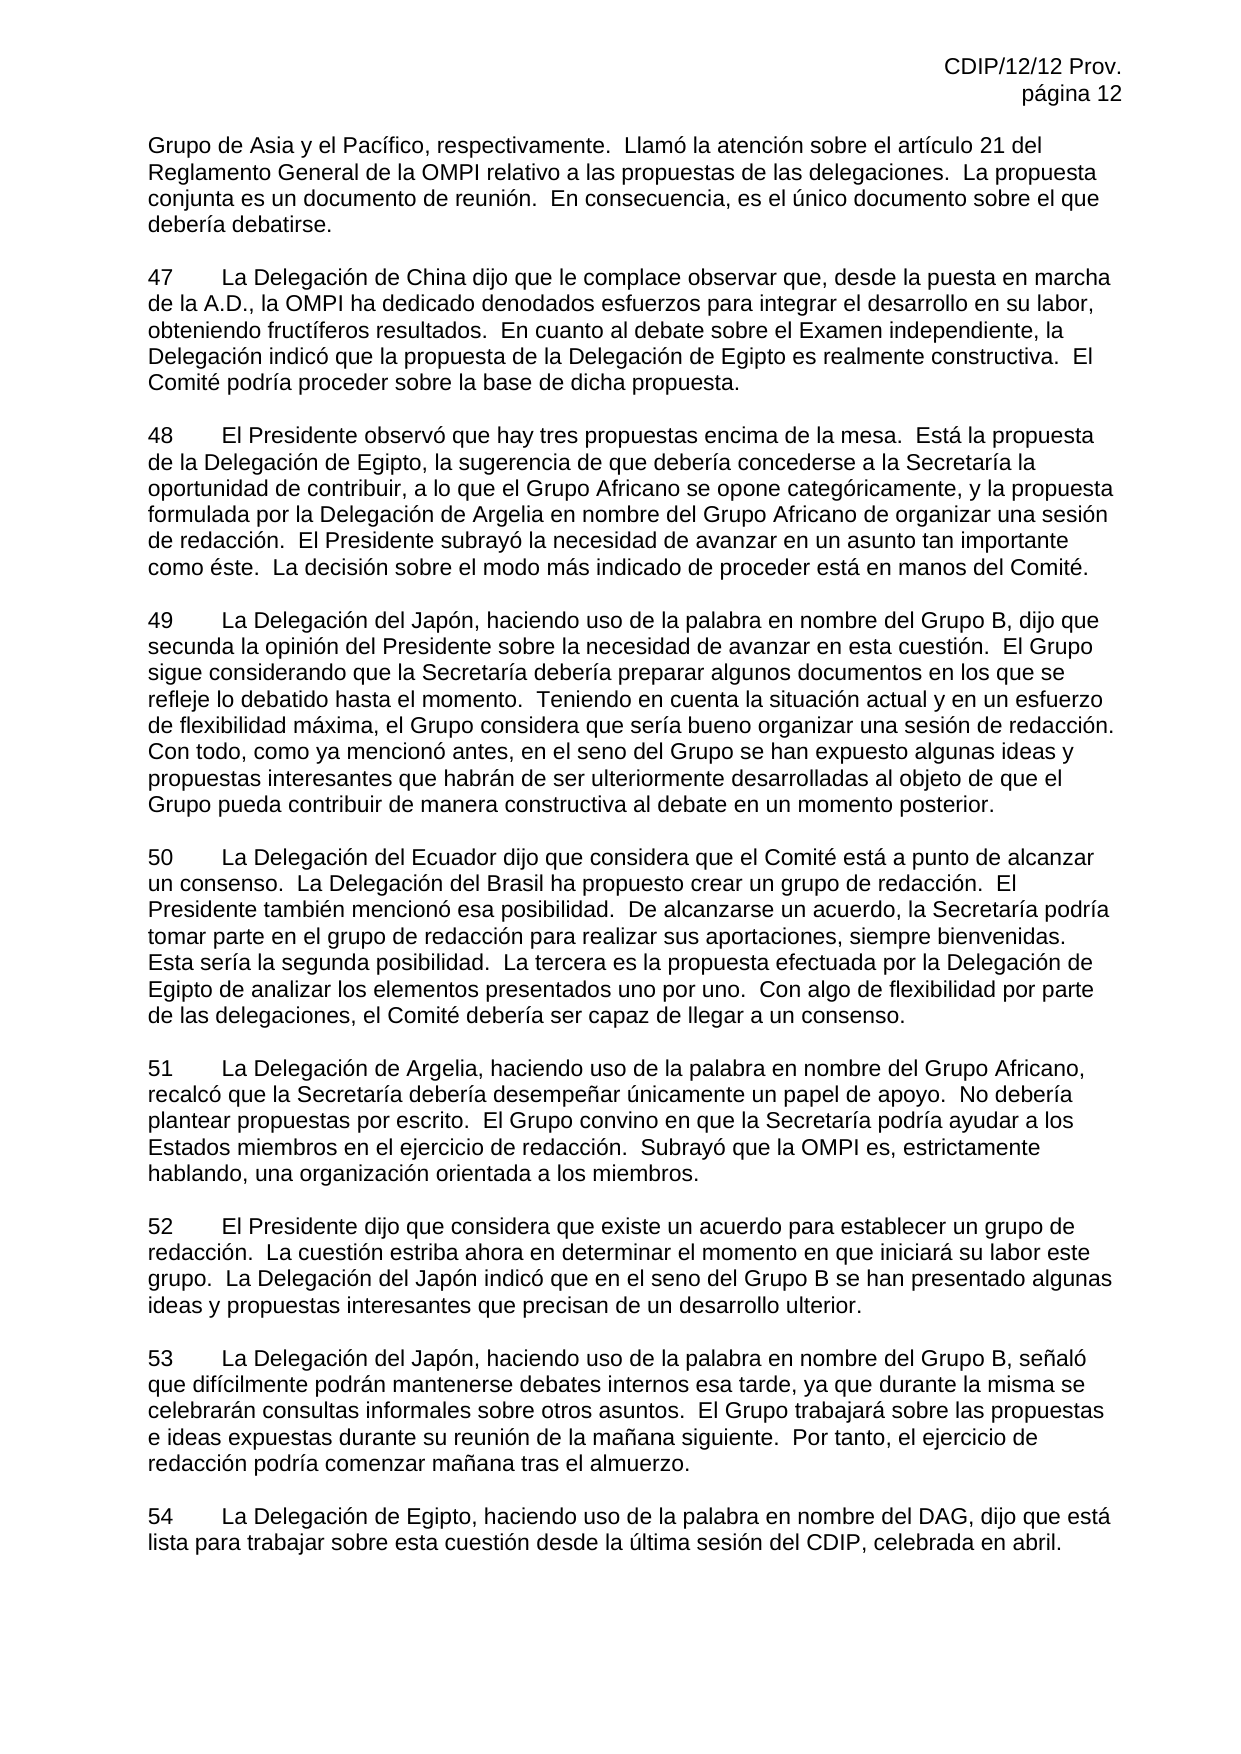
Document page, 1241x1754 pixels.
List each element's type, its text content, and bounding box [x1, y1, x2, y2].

text El Presidente observó que hay tres propuestas encima de la mesa. Está la propuesta de la Delegación de Egipto, la sugerencia de que debería concederse a la Secretaría la oportunidad de contribuir, a lo que el Grupo Africano se opone categóricamente, y la propuesta formulada por la Delegación de Argelia en nombre del Grupo Africano de organizar una sesión de redacción. El Presidente subrayó la necesidad de avanzar en un asunto tan importante como éste. La decisión sobre el modo más indicado de proceder está en manos del Comité. [148, 422, 1122, 580]
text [148, 132, 1122, 238]
text La Delegación del Ecuador dijo que considera que el Comité está a punto de alcanzar un consenso. La Delegación del Brasil ha propuesto crear un grupo de redacción. El Presidente también mencionó esa posibilidad. De alcanzarse un acuerdo, la Secretaría podría tomar parte en el grupo de redacción para realizar sus aportaciones, siempre bienvenidas. Esta sería la segunda posibilidad. La tercera es la propuesta efectuada por la Delegación de Egipto de analizar los elementos presentados uno por uno. Con algo de flexibilidad por parte de las delegaciones, el Comité debería ser capaz de llegar a un consenso. [148, 844, 1122, 1028]
text La Delegación de Argelia, haciendo uso de la palabra en nombre del Grupo Africano, recalcó que la Secretaría debería desempeñar únicamente un papel de apoyo. No debería plantear propuestas por escrito. El Grupo convino en que la Secretaría podría ayudar a los Estados miembros en el ejercicio de redacción. Subrayó que la OMPI es, estrictamente hablando, una organización orientada a los miembros. [148, 1054, 1122, 1186]
text El Presidente dijo que considera que existe un acuerdo para establecer un grupo de redacción. La cuestión estriba ahora en determinar el momento en que iniciará su labor este grupo. La Delegación del Japón indicó que en el seno del Grupo B se han presentado algunas ideas y propuestas interesantes que precisan de un desarrollo ulterior. [148, 1213, 1122, 1318]
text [148, 1503, 1122, 1555]
text La Delegación del Japón, haciendo uso de la palabra en nombre del Grupo B, dijo que secunda la opinión del Presidente sobre la necesidad de avanzar en esta cuestión. El Grupo sigue considerando que la Secretaría debería preparar algunos documentos en los que se refleje lo debatido hasta el momento. Teniendo en cuenta la situación actual y en un esfuerzo de flexibilidad máxima, el Grupo considera que sería bueno organizar una sesión de redacción. Con todo, como ya mencionó antes, en el seno del Grupo se han expuesto algunas ideas y propuestas interesantes que habrán de ser ulteriormente desarrolladas al objeto de que el Grupo pueda contribuir de manera constructiva al debate en un momento posterior. [148, 607, 1122, 817]
text La Delegación de China dijo que le complace observar que, desde la puesta en marcha de la A.D., la OMPI ha dedicado denodados esfuerzos para integrar el desarrollo en su labor, obteniendo fructíferos resultados. En cuanto al debate sobre el Examen independiente, la Delegación indicó que la propuesta de la Delegación de Egipto es realmente constructiva. El Comité podría proceder sobre la base de dicha propuesta. [148, 264, 1122, 396]
text La Delegación del Japón, haciendo uso de la palabra en nombre del Grupo B, señaló que difícilmente podrán mantenerse debates internos esa tarde, ya que durante la misma se celebrarán consultas informales sobre otros asuntos. El Grupo trabajará sobre las propuestas e ideas expuestas durante su reunión de la mañana siguiente. Por tanto, el ejercicio de redacción podría comenzar mañana tras el almuerzo. [148, 1344, 1122, 1476]
